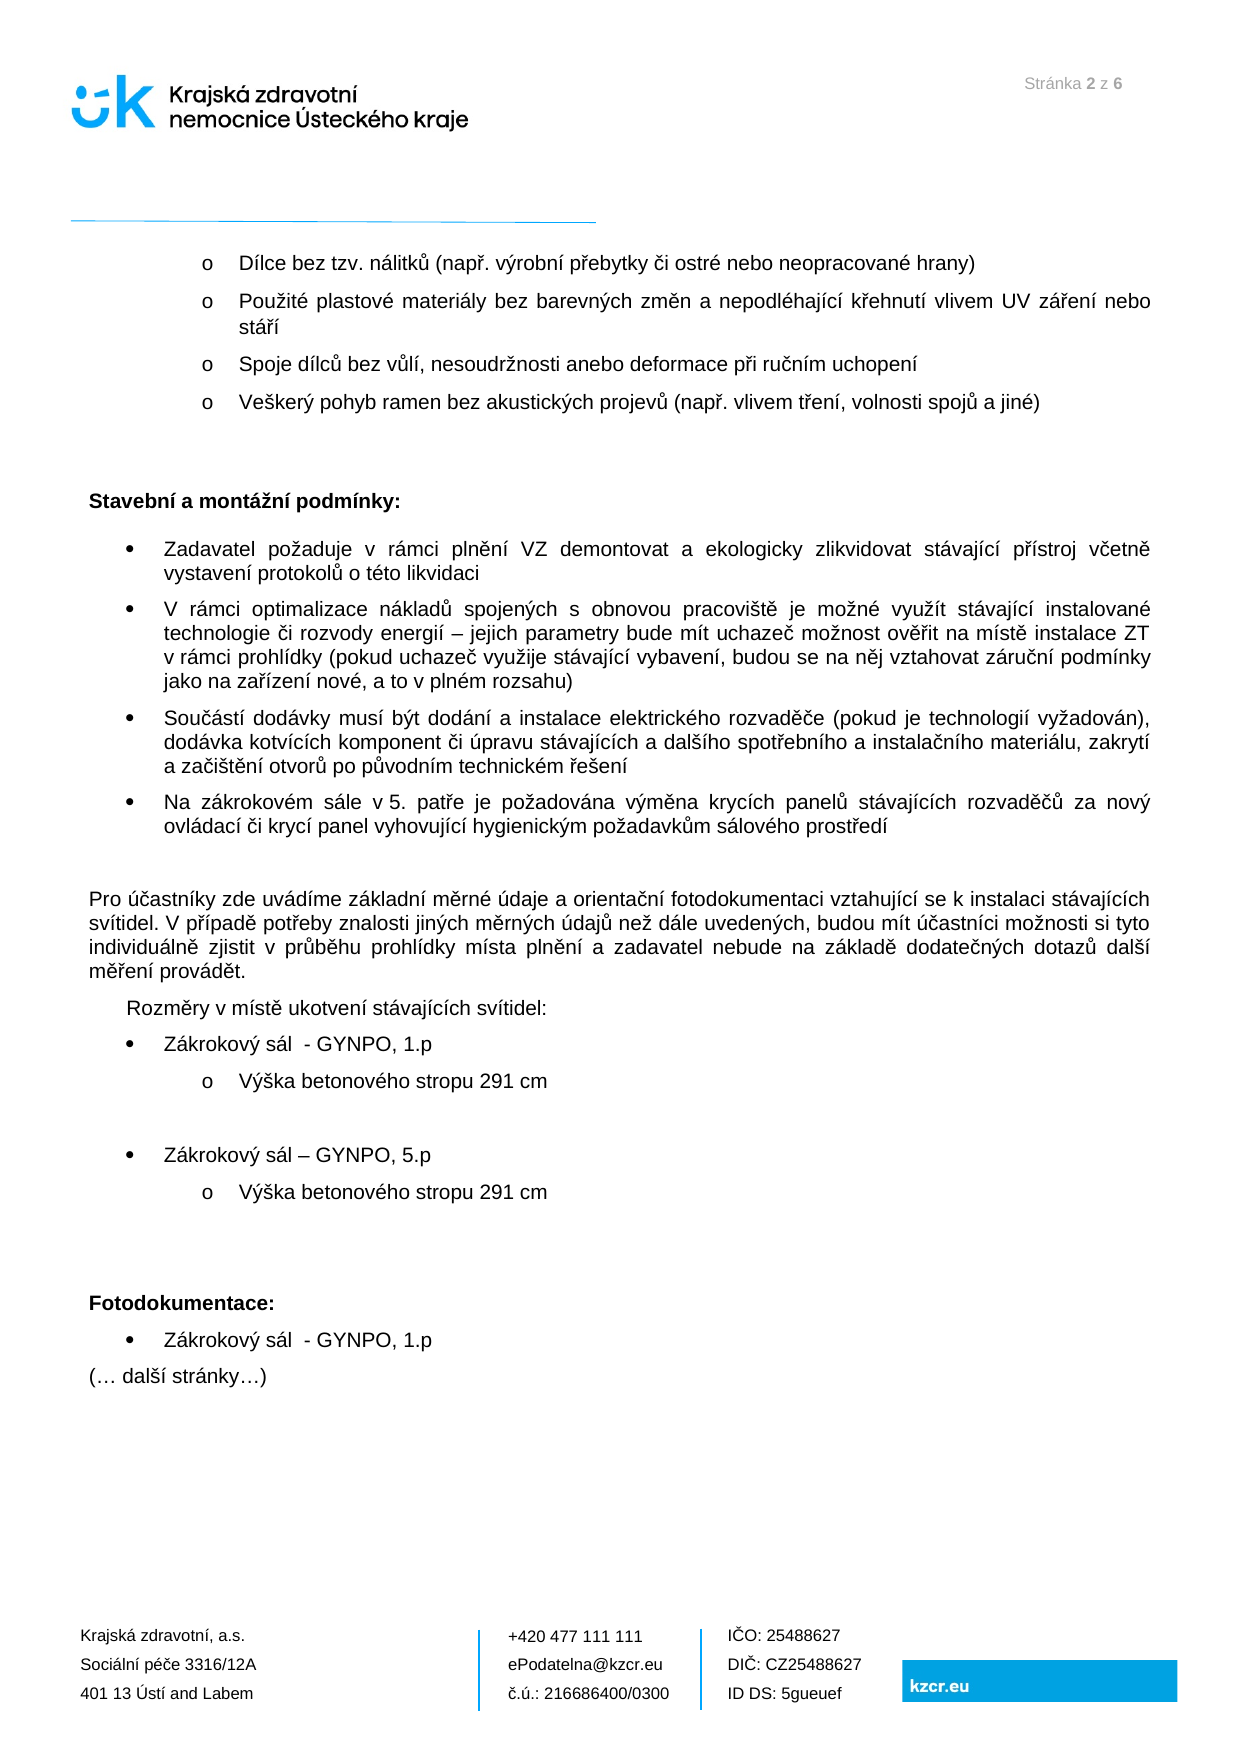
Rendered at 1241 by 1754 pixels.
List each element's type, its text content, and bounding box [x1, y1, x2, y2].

list Součástí dodávky musí být dodání a instalace elektrického rozvaděče (pokud je technologií vyžadován), dodávka kotvících komponent či úpravu stávajících a dalšího spotřebního a instalačního materiálu, zakrytí a začištění otvorů po původním technickém řešení [126, 706, 1152, 778]
list Výška betonového stropu 291 cm [201, 1180, 1152, 1206]
picture [950, 1683, 968, 1692]
list Použité plastové materiály bez barevných změn a nepodléhající křehnutí vlivem UV záření nebo stáří [201, 289, 1152, 339]
picture [911, 1680, 944, 1692]
list Zákrokový sál - GYNPO, 1.p [126, 1032, 1152, 1056]
picture [30, 44, 509, 169]
text Rozměry v místě ukotvení stávajících svítidel: [126, 995, 1152, 1019]
list Zadavatel požaduje v rámci plnění VZ demontovat a ekologicky zlikvidovat stávající přístroj včetně vystavení protokolů o této likvidaci [126, 537, 1152, 585]
list Výška betonového stropu 291 cm [201, 1068, 1152, 1094]
list Zákrokový sál – GYNPO, 5.p [126, 1143, 1152, 1167]
list Spoje dílců bez vůlí, nesoudržnosti anebo deformace při ručním uchopení [201, 352, 1152, 377]
list Dílce bez tzv. nálitků (např. výrobní přebytky či ostré nebo neopracované hrany) [201, 251, 1152, 277]
text Fotodokumentace: [89, 1291, 1152, 1315]
text Stavební a montážní podmínky: [89, 489, 1152, 513]
list Na zákrokovém sále v 5. patře je požadována výměna krycích panelů stávajících rozvaděčů za nový ovládací či krycí panel vyhovující hygienickým požadavkům sálového prostředí [126, 790, 1152, 838]
list Zákrokový sál - GYNPO, 1.p [126, 1327, 1152, 1352]
text (… další stránky…) [89, 1364, 1152, 1388]
list Veškerý pohyb ramen bez akustických projevů (např. vlivem tření, volnosti spojů a jiné) [201, 390, 1152, 416]
text Pro účastníky zde uvádíme základní měrné údaje a orientační fotodokumentaci vztahující se k instalaci stávajících svítidel. V případě potřeby znalosti jiných měrných údajů než dále uvedených, budou mít účastníci možnosti si tyto individuálně zjistit v průběhu prohlídky místa plnění a zadavatel nebude na základě dodatečných dotazů další měření provádět. [89, 887, 1152, 983]
list V rámci optimalizace nákladů spojených s obnovou pracoviště je možné využít stávající instalované technologie či rozvody energií – jejich parametry bude mít uchazeč možnost ověřit na místě instalace ZT v rámci prohlídky (pokud uchazeč využije stávající vybavení, budou se na něj vztahovat záruční podmínky jako na zařízení nové, a to v plném rozsahu) [126, 597, 1152, 693]
